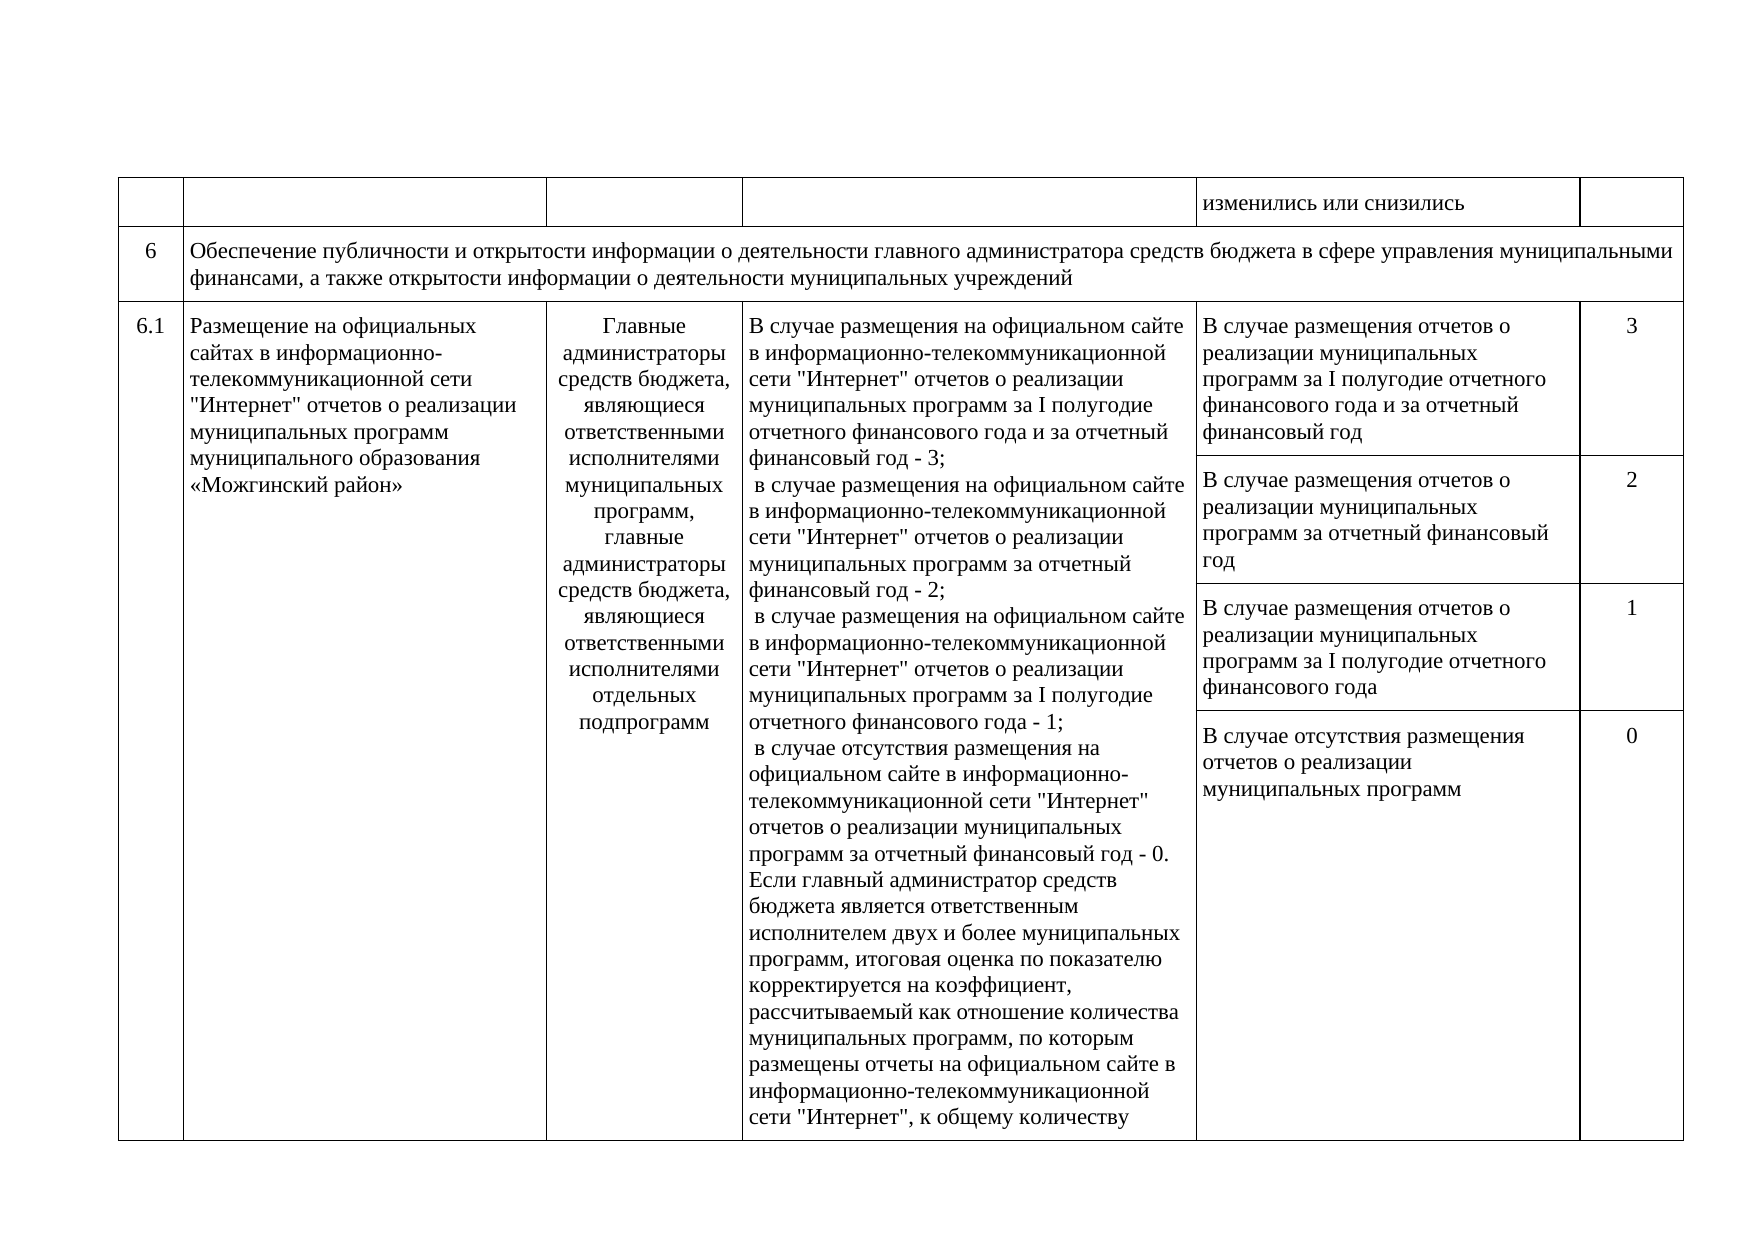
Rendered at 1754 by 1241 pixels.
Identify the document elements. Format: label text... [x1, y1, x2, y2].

table_cell В случае размещения отчетов о реализации муниципальных программ за I полугодие отчетного финансового года [1197, 584, 1579, 710]
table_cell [1197, 711, 1579, 1140]
table_cell В случае размещения на официальном сайте в информационно-телекоммуникационной сети "Интернет" отчетов о реализации муниципальных программ за I полугодие отчетного финансового года и за отчетный финансовый год - 3; в случае размещения на официальном сайте в информационно-телекоммуникационной сети "Интернет" отчетов о реализации муниципальных программ за отчетный финансовый год - 2; в случае размещения на официальном сайте в информационно-телекоммуникационной сети "Интернет" отчетов о реализации муниципальных программ за I полугодие отчетного финансового года - 1; в случае отсутствия размещения на официальном сайте в информационно-телекоммуникационной сети "Интернет" отчетов о реализации муниципальных программ за отчетный финансовый год - 0. Если главный администратор средств бюджета является ответственным исполнителем двух и более муниципальных программ, итоговая оценка по показателю корректируется на коэффициент, рассчитываемый как отношение количества муниципальных программ, по которым размещены отчеты на официальном сайте в информационно-телекоммуникационной сети "Интернет", к общему количеству муниципальных программ, в отношении которых главный администратор средств бюджета является ответственным исполнителем [743, 302, 1196, 1140]
table_cell Обеспечение публичности и открытости информации о деятельности главного администратора средств бюджета в сфере управления муниципальными финансами, а также открытости информации о деятельности муниципальных учреждений [184, 227, 1683, 301]
table_cell В случае размещения отчетов о реализации муниципальных программ за I полугодие отчетного финансового года и за отчетный финансовый год [1197, 302, 1579, 455]
table_cell 2 [1581, 456, 1683, 583]
table_cell Размещение на официальных сайтах в информационно-телекоммуникационной сети "Интернет" отчетов о реализации муниципальных программ муниципального образования «Можгинский район» [184, 302, 546, 1140]
table_cell 0 [1581, 711, 1683, 1140]
table_cell 1 [1581, 584, 1683, 710]
table_cell 0 [1581, 178, 1683, 226]
table_cell 6.1 [119, 302, 183, 1140]
table_cell 6 [119, 227, 183, 301]
table_cell Главные администраторы средств бюджета, являющиеся ответственными исполнителями муниципальных программ, главные администраторы средств бюджета, являющиеся ответственными исполнителями отдельных подпрограмм [547, 302, 742, 1140]
table_cell 3 [1581, 302, 1683, 455]
table_cell В случае размещения отчетов о реализации муниципальных программ за отчетный финансовый год [1197, 456, 1579, 583]
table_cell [1197, 178, 1579, 226]
